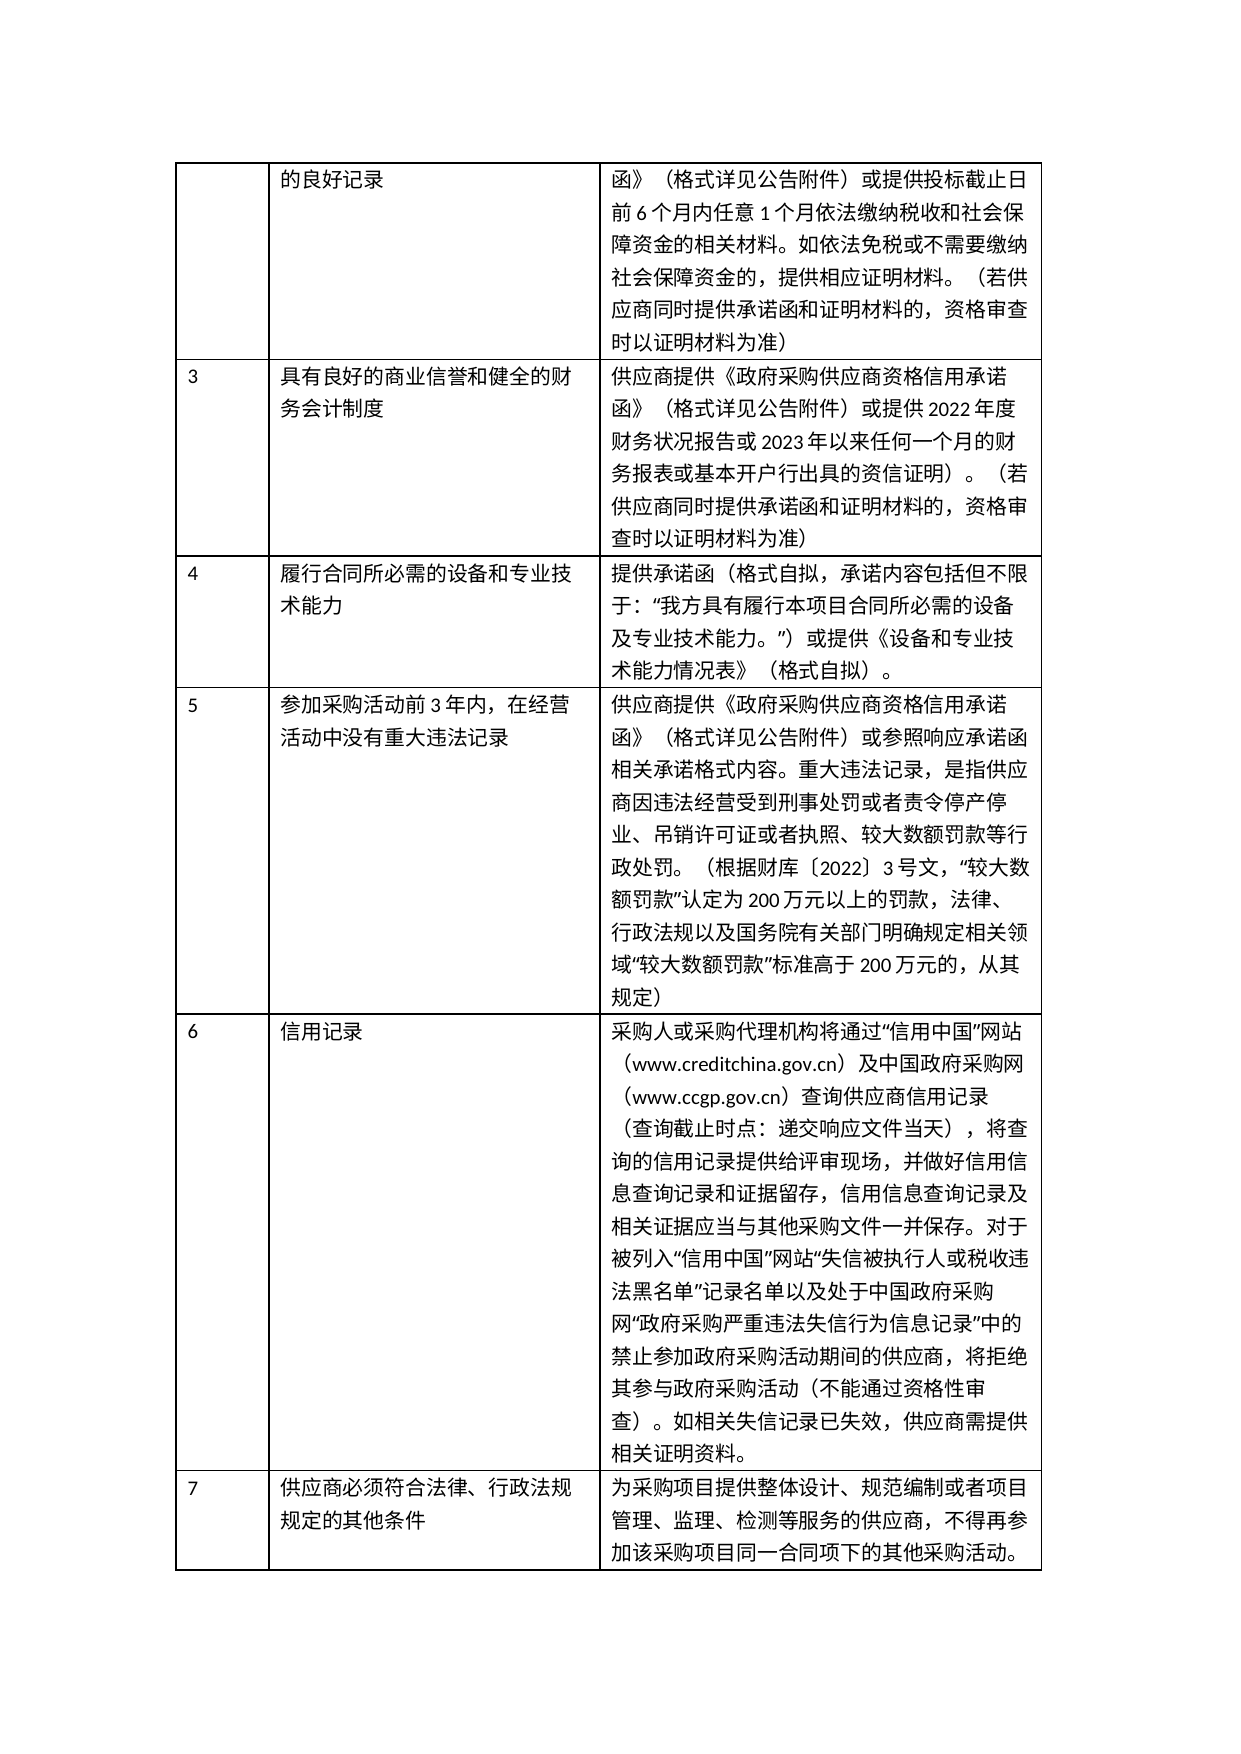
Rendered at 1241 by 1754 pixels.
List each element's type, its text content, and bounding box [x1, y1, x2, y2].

table_cell 信用记录 [270, 1015, 599, 1470]
table_cell 7 [177, 1471, 268, 1569]
table_cell 参加采购活动前3年内，在经营活动中没有重大违法记录 [270, 688, 599, 1013]
table_cell 具有良好的商业信誉和健全的财务会计制度 [270, 360, 599, 555]
table_cell 6 [177, 1015, 268, 1470]
table_cell 有依法缴纳税收和社会保障资金的良好记录 [270, 164, 599, 358]
table_cell 5 [177, 688, 268, 1013]
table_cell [601, 1471, 1041, 1569]
table_cell 供应商提供《政府采购供应商资格信用承诺函》（格式详见公告附件）或提供2022年度财务状况报告或2023年以来任何一个月的财务报表或基本开户行出具的资信证明）。（若供应商同时提供承诺函和证明材料的，资格审查时以证明材料为准） [601, 360, 1041, 555]
table_cell 提供承诺函（格式自拟，承诺内容包括但不限于：“我方具有履行本项目合同所必需的设备及专业技术能力。”）或提供《设备和专业技术能力情况表》（格式自拟）。 [601, 557, 1041, 687]
table_cell 采购人或采购代理机构将通过“信用中国”网站（www.creditchina.gov.cn）及中国政府采购网 （www.ccgp.gov.cn）查询供应商信用记录（查询截止时点：递交响应文件当天），将查询的信用记录提供给评审现场，并做好信用信息查询记录和证据留存，信用信息查询记录及相关证据应当与其他采购文件一并保存。对于被列入“信用中国”网站“失信被执行人或税收违法黑名单”记录名单以及处于中国政府采购网“政府采购严重违法失信行为信息记录”中的禁止参加政府采购活动期间的供应商，将拒绝其参与政府采购活动（不能通过资格性审查）。如相关失信记录已失效，供应商需提供相关证明资料。 [601, 1015, 1041, 1470]
table_cell 供应商提供《政府采购供应商资格信用承诺函》（格式详见公告附件）或参照响应承诺函相关承诺格式内容。重大违法记录，是指供应商因违法经营受到刑事处罚或者责令停产停业、吊销许可证或者执照、较大数额罚款等行政处罚。（根据财库〔2022〕3号文，“较大数额罚款”认定为200万元以上的罚款，法律、行政法规以及国务院有关部门明确规定相关领域“较大数额罚款”标准高于200万元的，从其规定） [601, 688, 1041, 1013]
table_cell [270, 1471, 599, 1569]
table_cell 3 [177, 360, 268, 555]
table_cell 履行合同所必需的设备和专业技术能力 [270, 557, 599, 687]
table_cell 2 [177, 164, 268, 358]
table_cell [601, 164, 1041, 358]
table_cell 4 [177, 557, 268, 687]
